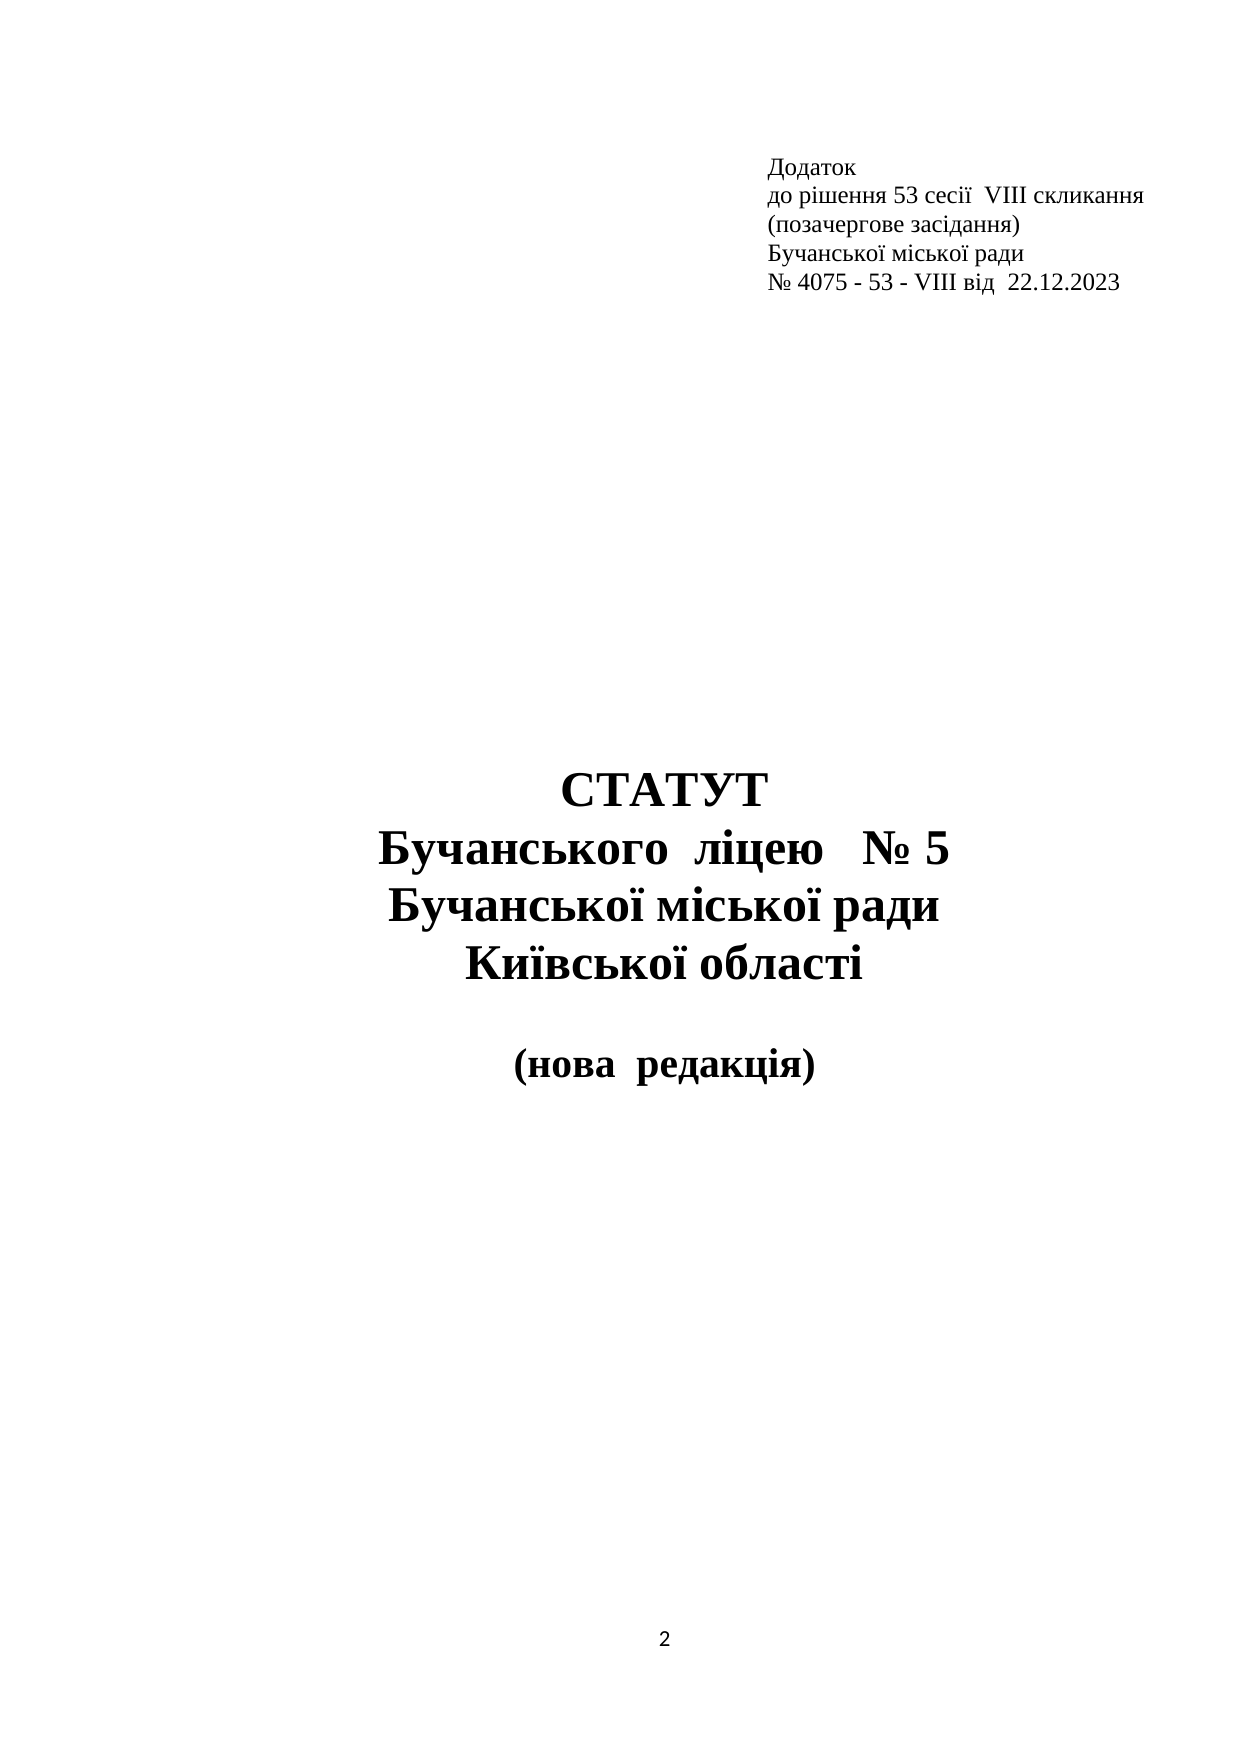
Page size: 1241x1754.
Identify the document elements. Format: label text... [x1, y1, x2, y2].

text Бучанської міської ради [767, 238, 1152, 267]
text (позачергове засідання) [767, 209, 1152, 238]
text (нова редакція) [177, 1038, 1152, 1086]
text СТАТУТ [177, 760, 1152, 818]
text Бучанської міської ради [177, 875, 1152, 933]
text Київської області [177, 933, 1152, 990]
text Бучанського ліцею № 5 [177, 818, 1152, 875]
text № 4075 - 53 - VIІI від 22.12.2023 [767, 267, 1152, 295]
text Додаток [767, 152, 1152, 180]
text до рішення 53 сесії VIIІ скликання [767, 180, 1152, 209]
